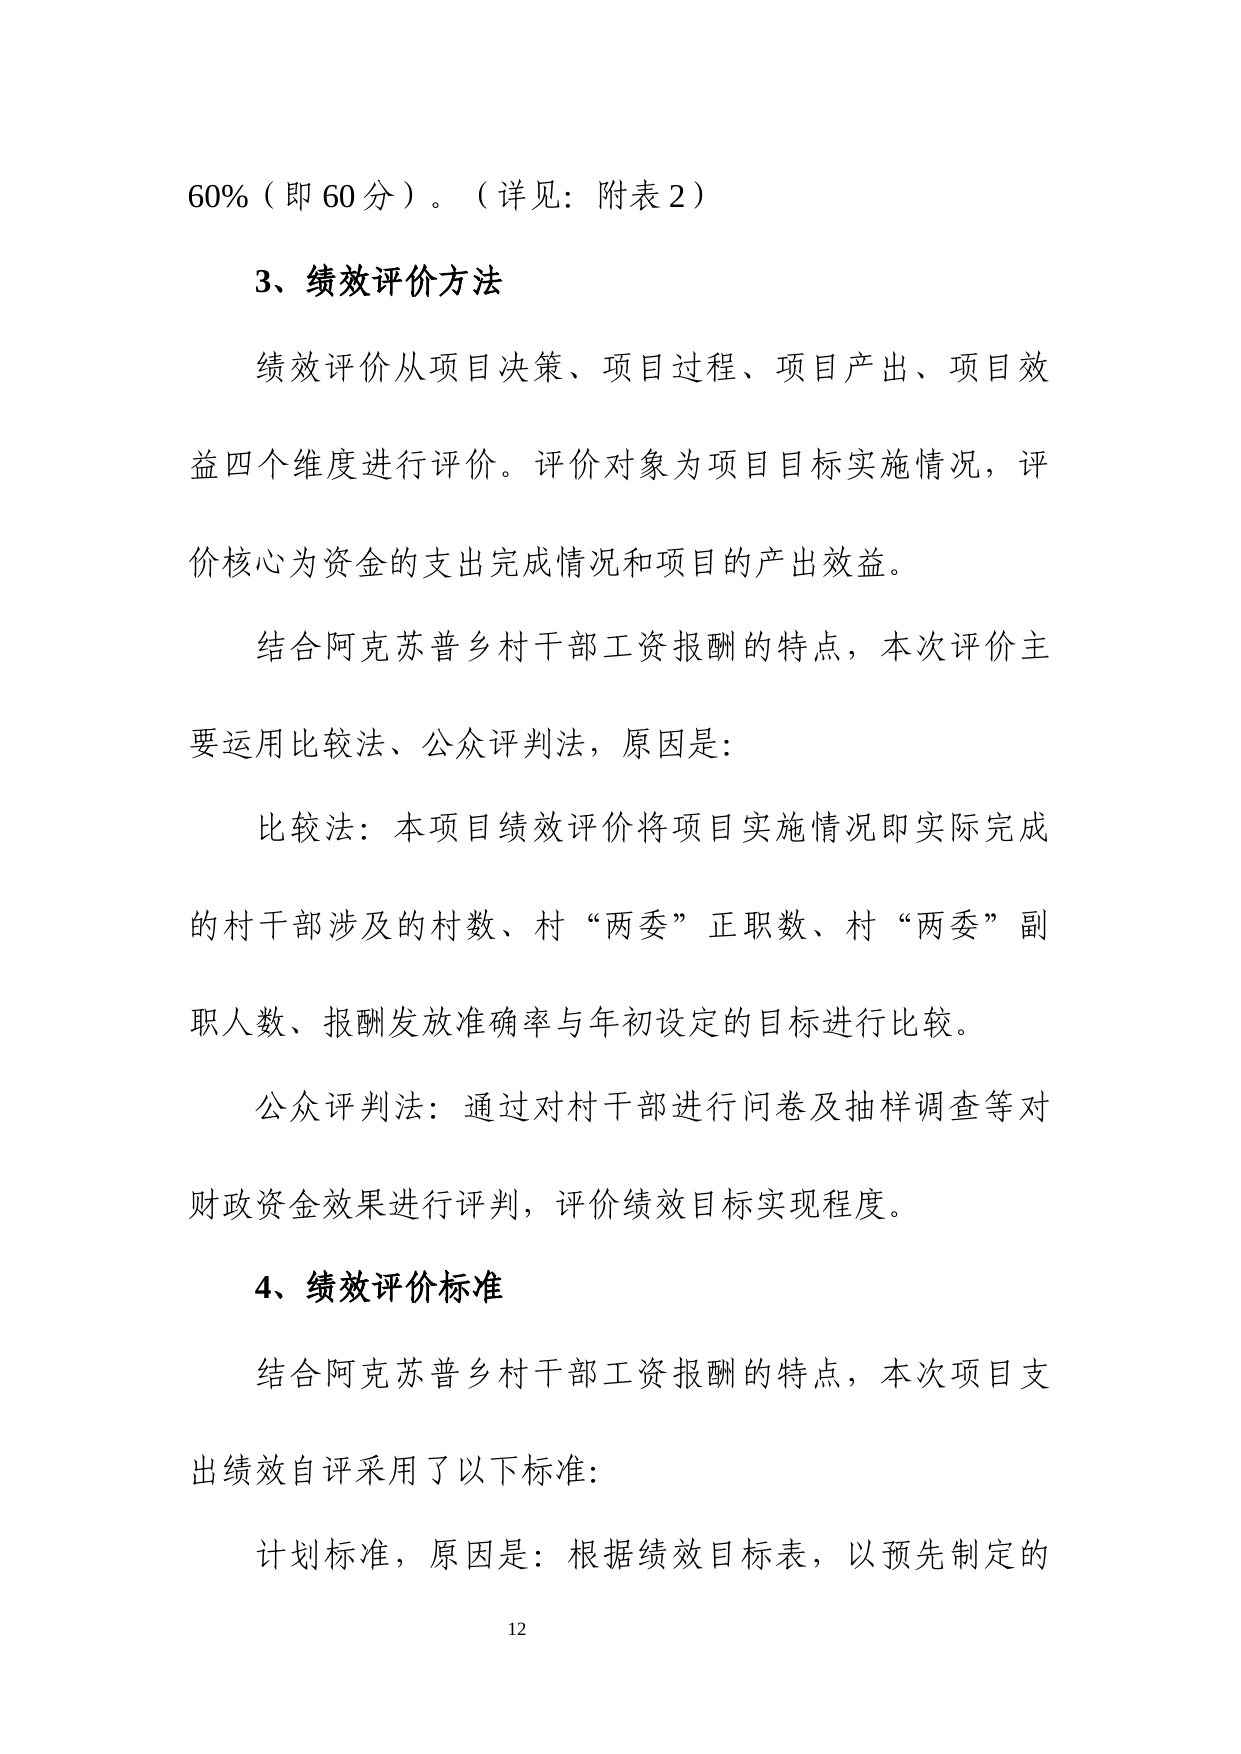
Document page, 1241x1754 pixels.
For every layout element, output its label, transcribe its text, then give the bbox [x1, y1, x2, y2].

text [187, 162, 1053, 227]
text 比较法：本项目绩效评价将项目实施情况即实际完成的村干部涉及的村数、村“两委”正职数、村“两委”副职人数、报酬发放准确率与年初设定的目标进行比较。 [187, 793, 1053, 1053]
text 结合阿克苏普乡村干部工资报酬的特点，本次评价主要运用比较法、公众评判法，原因是： [187, 611, 1053, 774]
text 结合阿克苏普乡村干部工资报酬的特点，本次项目支出绩效自评采用了以下标准： [187, 1338, 1053, 1501]
text 3、绩效评价方法 [187, 247, 1053, 312]
text 绩效评价从项目决策、项目过程、项目产出、项目效益四个维度进行评价。评价对象为项目目标实施情况，评价核心为资金的支出完成情况和项目的产出效益。 [187, 332, 1053, 592]
text 4、绩效评价标准 [187, 1253, 1053, 1318]
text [187, 1520, 1053, 1585]
text 公众评判法：通过对村干部进行问卷及抽样调查等对财政资金效果进行评判，评价绩效目标实现程度。 [187, 1072, 1053, 1234]
